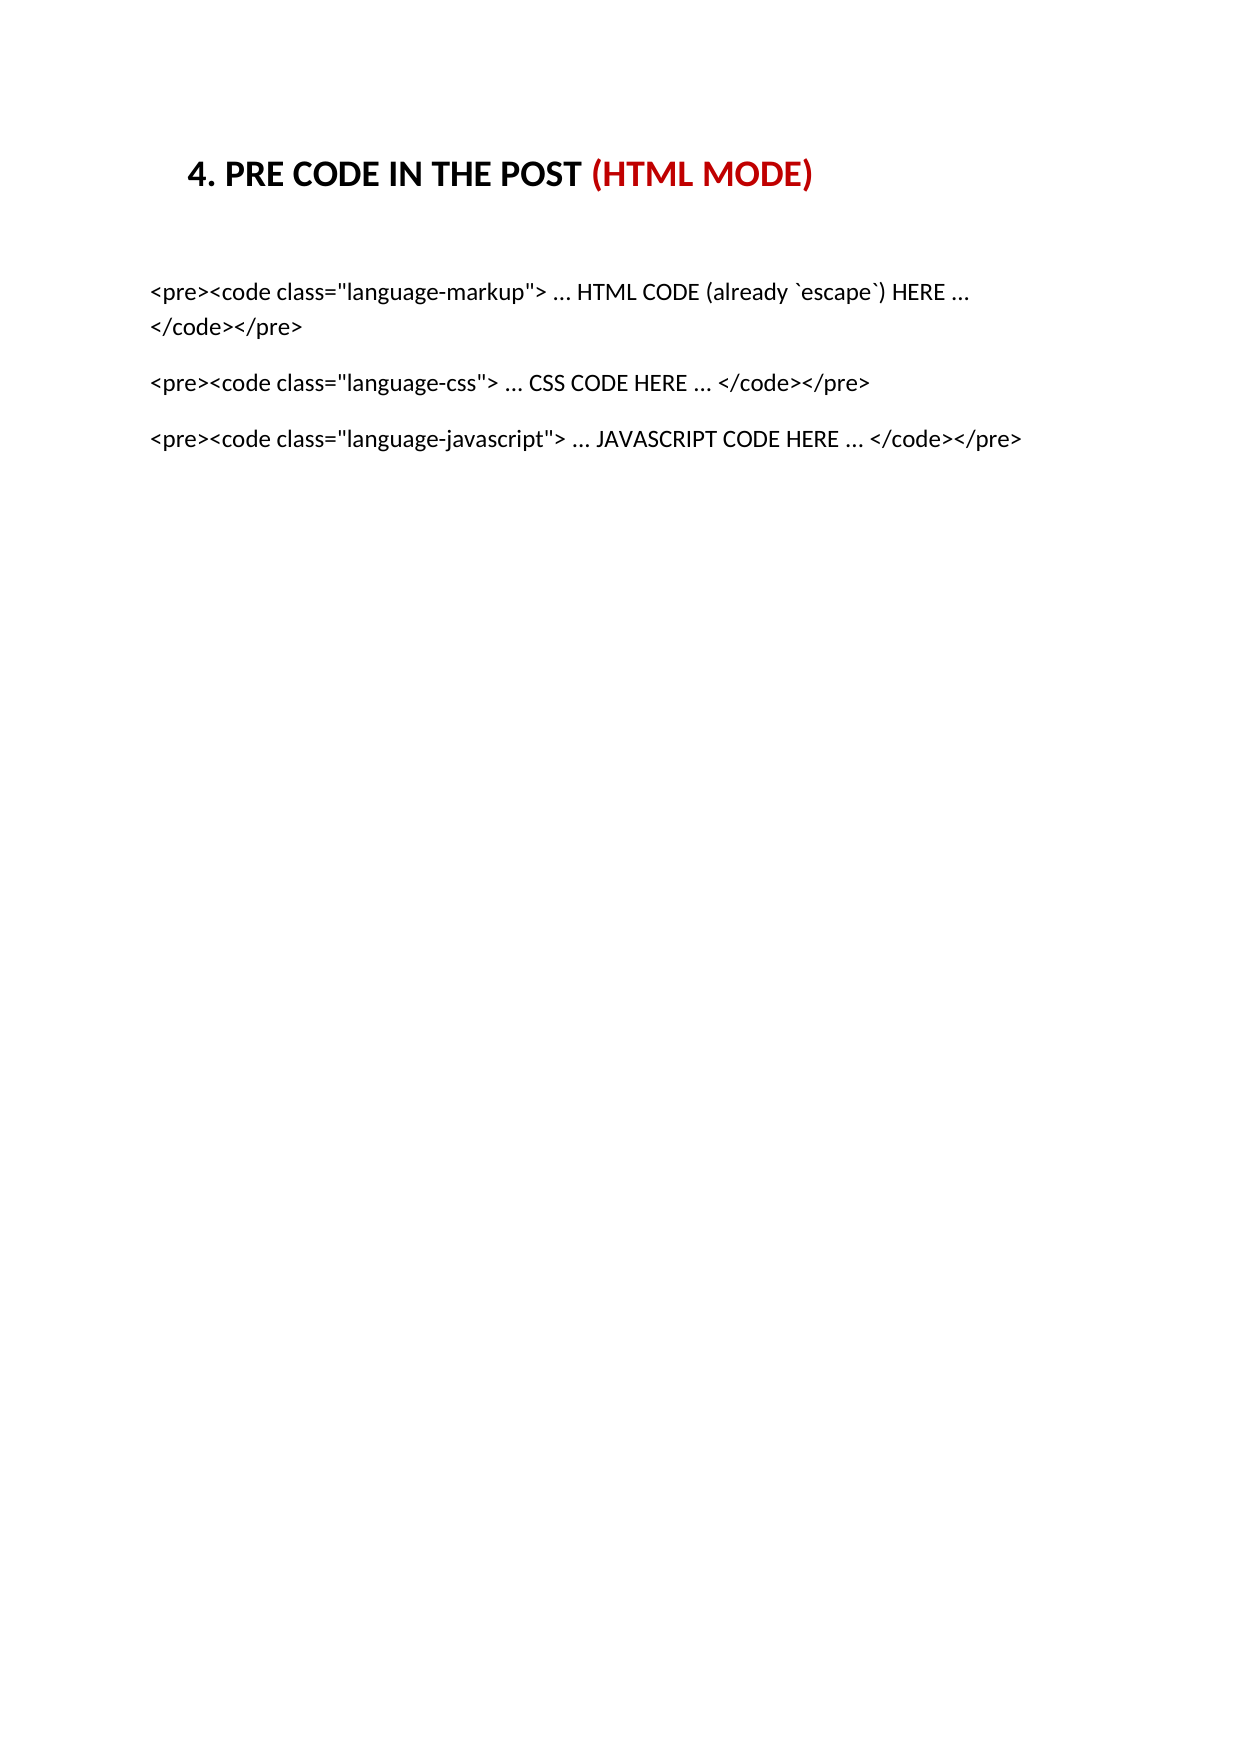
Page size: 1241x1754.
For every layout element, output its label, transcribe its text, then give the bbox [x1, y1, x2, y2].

list PRE CODE IN THE POST (HTML MODE) [187, 150, 1090, 196]
text <pre><code class="language-markup"> ... HTML CODE (already `escape`) HERE ... </code></pre> [150, 277, 1090, 342]
text <pre><code class="language-css"> ... CSS CODE HERE ... </code></pre> [150, 367, 1090, 398]
text <pre><code class="language-javascript"> ... JAVASCRIPT CODE HERE ... </code></pre> [150, 423, 1090, 454]
